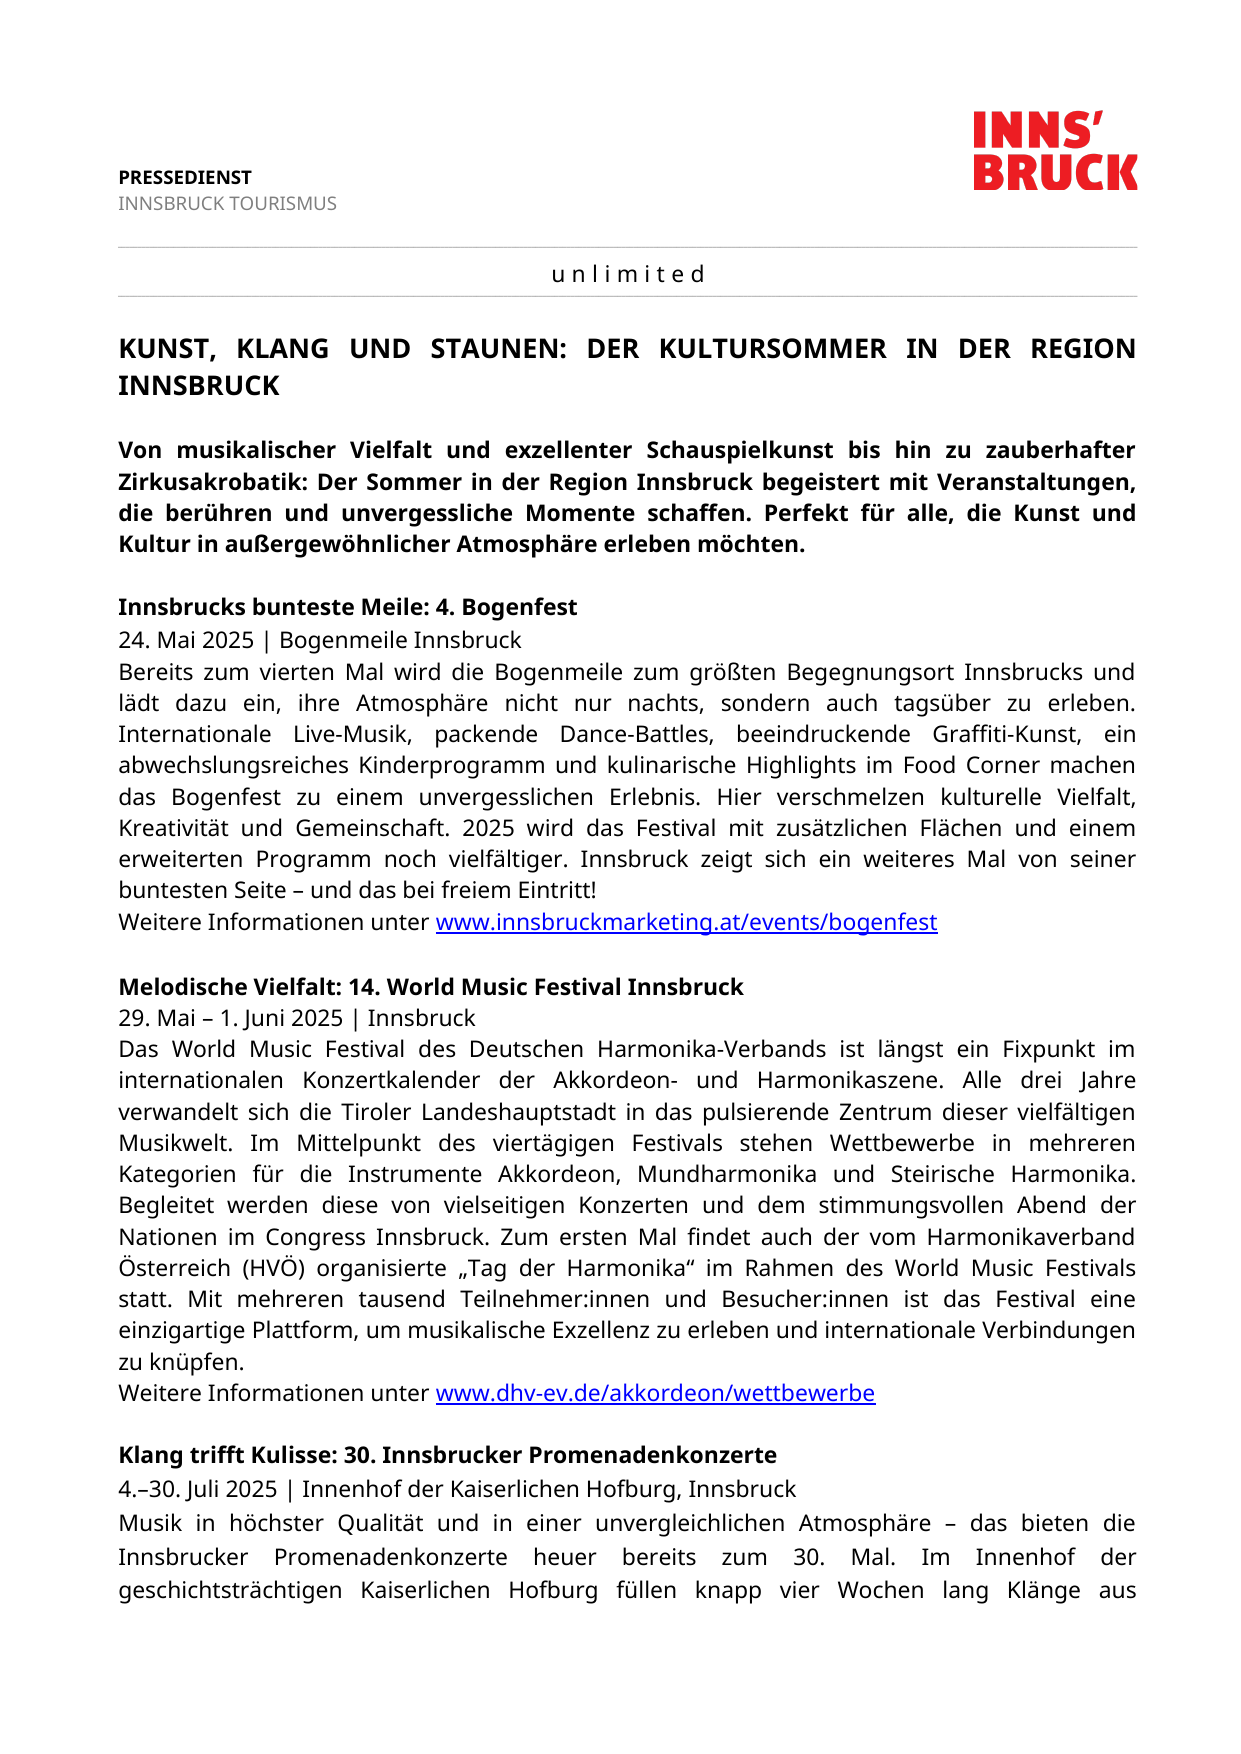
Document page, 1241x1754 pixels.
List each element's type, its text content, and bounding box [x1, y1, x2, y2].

text Das World Music Festival des Deutschen Harmonika-Verbands ist längst ein Fixpunkt im internationalen Konzertkalender der Akkordeon- und Harmonikaszene. Alle drei Jahre verwandelt sich die Tiroler Landeshauptstadt in das pulsierende Zentrum dieser vielfältigen Musikwelt. Im Mittelpunkt des viertägigen Festivals stehen Wettbewerbe in mehreren Kategorien für die Instrumente Akkordeon, Mundharmonika und Steirische Harmonika. Begleitet werden diese von vielseitigen Konzerten und dem stimmungsvollen Abend der Nationen im Congress Innsbruck. Zum ersten Mal findet auch der vom Harmonikaverband Österreich (HVÖ) organisierte „Tag der Harmonika“ im Rahmen des World Music Festivals statt. Mit mehreren tausend Teilnehmer:innen und Besucher:innen ist das Festival eine einzigartige Plattform, um musikalische Exzellenz zu erleben und internationale Verbindungen zu knüpfen. [118, 1033, 1137, 1377]
text 24. Mai 2025 | Bogenmeile Innsbruck [118, 624, 1137, 656]
text Weitere Informationen unter www.dhv-ev.de/akkordeon/wettbewerbe [118, 1377, 1137, 1408]
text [118, 1507, 1137, 1606]
text Weitere Informationen unter www.innsbruckmarketing.at/events/bogenfest [118, 906, 1137, 937]
text Bereits zum vierten Mal wird die Bogenmeile zum größten Begegnungsort Innsbrucks und lädt dazu ein, ihre Atmosphäre nicht nur nachts, sondern auch tagsüber zu erleben. Internationale Live-Musik, packende Dance-Battles, beeindruckende Graffiti-Kunst, ein abwechslungsreiches Kinderprogramm und kulinarische Highlights im Food Corner machen das Bogenfest zu einem unvergesslichen Erlebnis. Hier verschmelzen kulturelle Vielfalt, Kreativität und Gemeinschaft. 2025 wird das Festival mit zusätzlichen Flächen und einem erweiterten Programm noch vielfältiger. Innsbruck zeigt sich ein weiteres Mal von seiner buntesten Seite – und das bei freiem Eintritt! [118, 656, 1137, 906]
text Innsbrucks bunteste Meile: 4. Bogenfest [118, 591, 1137, 622]
text Von musikalischer Vielfalt und exzellenter Schauspielkunst bis hin zu zauberhafter Zirkusakrobatik: Der Sommer in der Region Innsbruck begeistert mit Veranstaltungen, die berühren und unvergessliche Momente schaffen. Perfekt für alle, die Kunst und Kultur in außergewöhnlicher Atmosphäre erleben möchten. [118, 434, 1137, 559]
text Klang trifft Kulisse: 30. Innsbrucker Promenadenkonzerte [118, 1439, 1137, 1471]
text 29. Mai – 1. Juni 2025 | Innsbruck [118, 1002, 1137, 1033]
text Kunst, klang und staunen: der KULTURSOmmer in der region innsbruck [118, 329, 1137, 403]
text Melodische Vielfalt: 14. World Music Festival Innsbruck [118, 971, 1137, 1002]
text 4.–30. Juli 2025 | Innenhof der Kaiserlichen Hofburg, Innsbruck [118, 1473, 1137, 1504]
